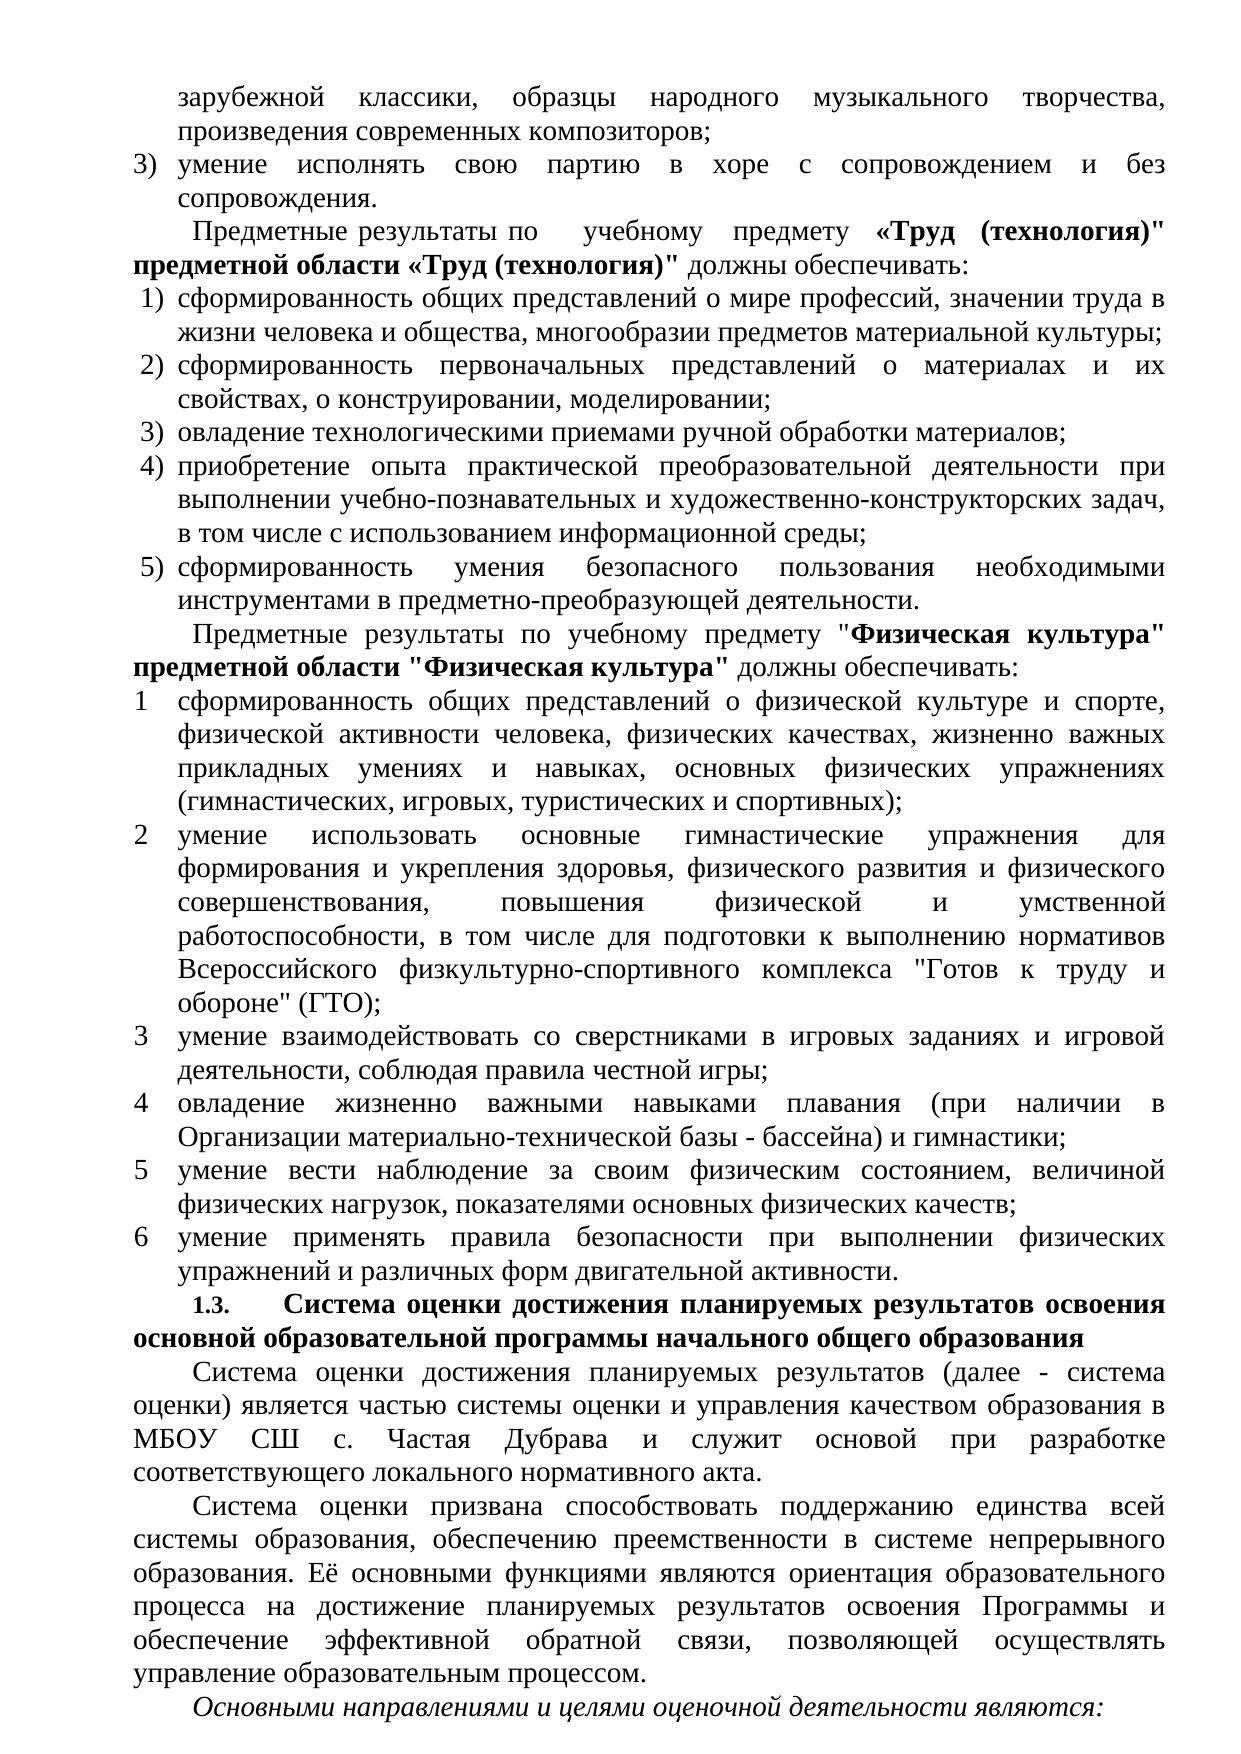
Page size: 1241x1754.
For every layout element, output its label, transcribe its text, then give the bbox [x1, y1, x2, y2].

list Система оценки достижения планируемых результатов (далее - система оценки) является частью системы оценки и управления качеством образования в МБОУ СШ с. Частая Дубрава и служит основой при разработке соответствующего локального нормативного акта. [133, 1354, 1166, 1488]
list Система оценки призвана способствовать поддержанию единства всей системы образования, обеспечению преемственности в системе непрерывного образования. Её основными функциями являются ориентация образовательного процесса на достижение планируемых результатов освоения Программы и обеспечение эффективной обратной связи, позволяющей осуществлять управление образовательным процессом. [133, 1488, 1166, 1689]
list сформированность умения безопасного пользования необходимыми инструментами в предметно-преобразующей деятельности. [140, 549, 1166, 616]
list умение использовать основные гимнастические упражнения для формирования и укрепления здоровья, физического развития и физического совершенствования, повышения физической и умственной работоспособности, в том числе для подготовки к выполнению нормативов Всероссийского физкультурно-спортивного комплекса "Готов к труду и обороне" (ГТО); [133, 817, 1166, 1018]
list овладение технологическими приемами ручной обработки материалов; [140, 414, 1166, 448]
list сформированность первоначальных представлений о материалах и их свойствах, о конструировании, моделировании; [140, 347, 1166, 414]
list сформированность общих представлений о физической культуре и спорте, физической активности человека, физических качествах, жизненно важных прикладных умениях и навыках, основных физических упражнениях (гимнастических, игровых, туристических и спортивных); [133, 683, 1166, 817]
list приобретение опыта практической преобразовательной деятельности при выполнении учебно-познавательных и художественно-конструкторских задач, в том числе с использованием информационной среды; [140, 448, 1166, 549]
list умение взаимодействовать со сверстниками в игровых заданиях и игровой деятельности, соблюдая правила честной игры; [133, 1018, 1166, 1085]
text Предметные результаты по учебному предмету «Труд (технология)" предметной области «Труд (технология)" должны обеспечивать: [133, 213, 1166, 280]
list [133, 79, 1166, 146]
text Предметные результаты по учебному предмету "Физическая культура" предметной области "Физическая культура" должны обеспечивать: [133, 616, 1166, 683]
list Основными направлениями и целями оценочной деятельности являются: [133, 1689, 1166, 1723]
list овладение жизненно важными навыками плавания (при наличии в Организации материально-технической базы - бассейна) и гимнастики; [133, 1085, 1166, 1152]
list Система оценки достижения планируемых результатов освоения основной образовательной программы начального общего образования [133, 1287, 1166, 1354]
list умение исполнять свою партию в хоре с сопровождением и без сопровождения. [133, 146, 1166, 213]
list умение вести наблюдение за своим физическим состоянием, величиной физических нагрузок, показателями основных физических качеств; [133, 1152, 1166, 1219]
list сформированность общих представлений о мире профессий, значении труда в жизни человека и общества, многообразии предметов материальной культуры; [140, 280, 1166, 347]
list умение применять правила безопасности при выполнении физических упражнений и различных форм двигательной активности. [133, 1219, 1166, 1287]
